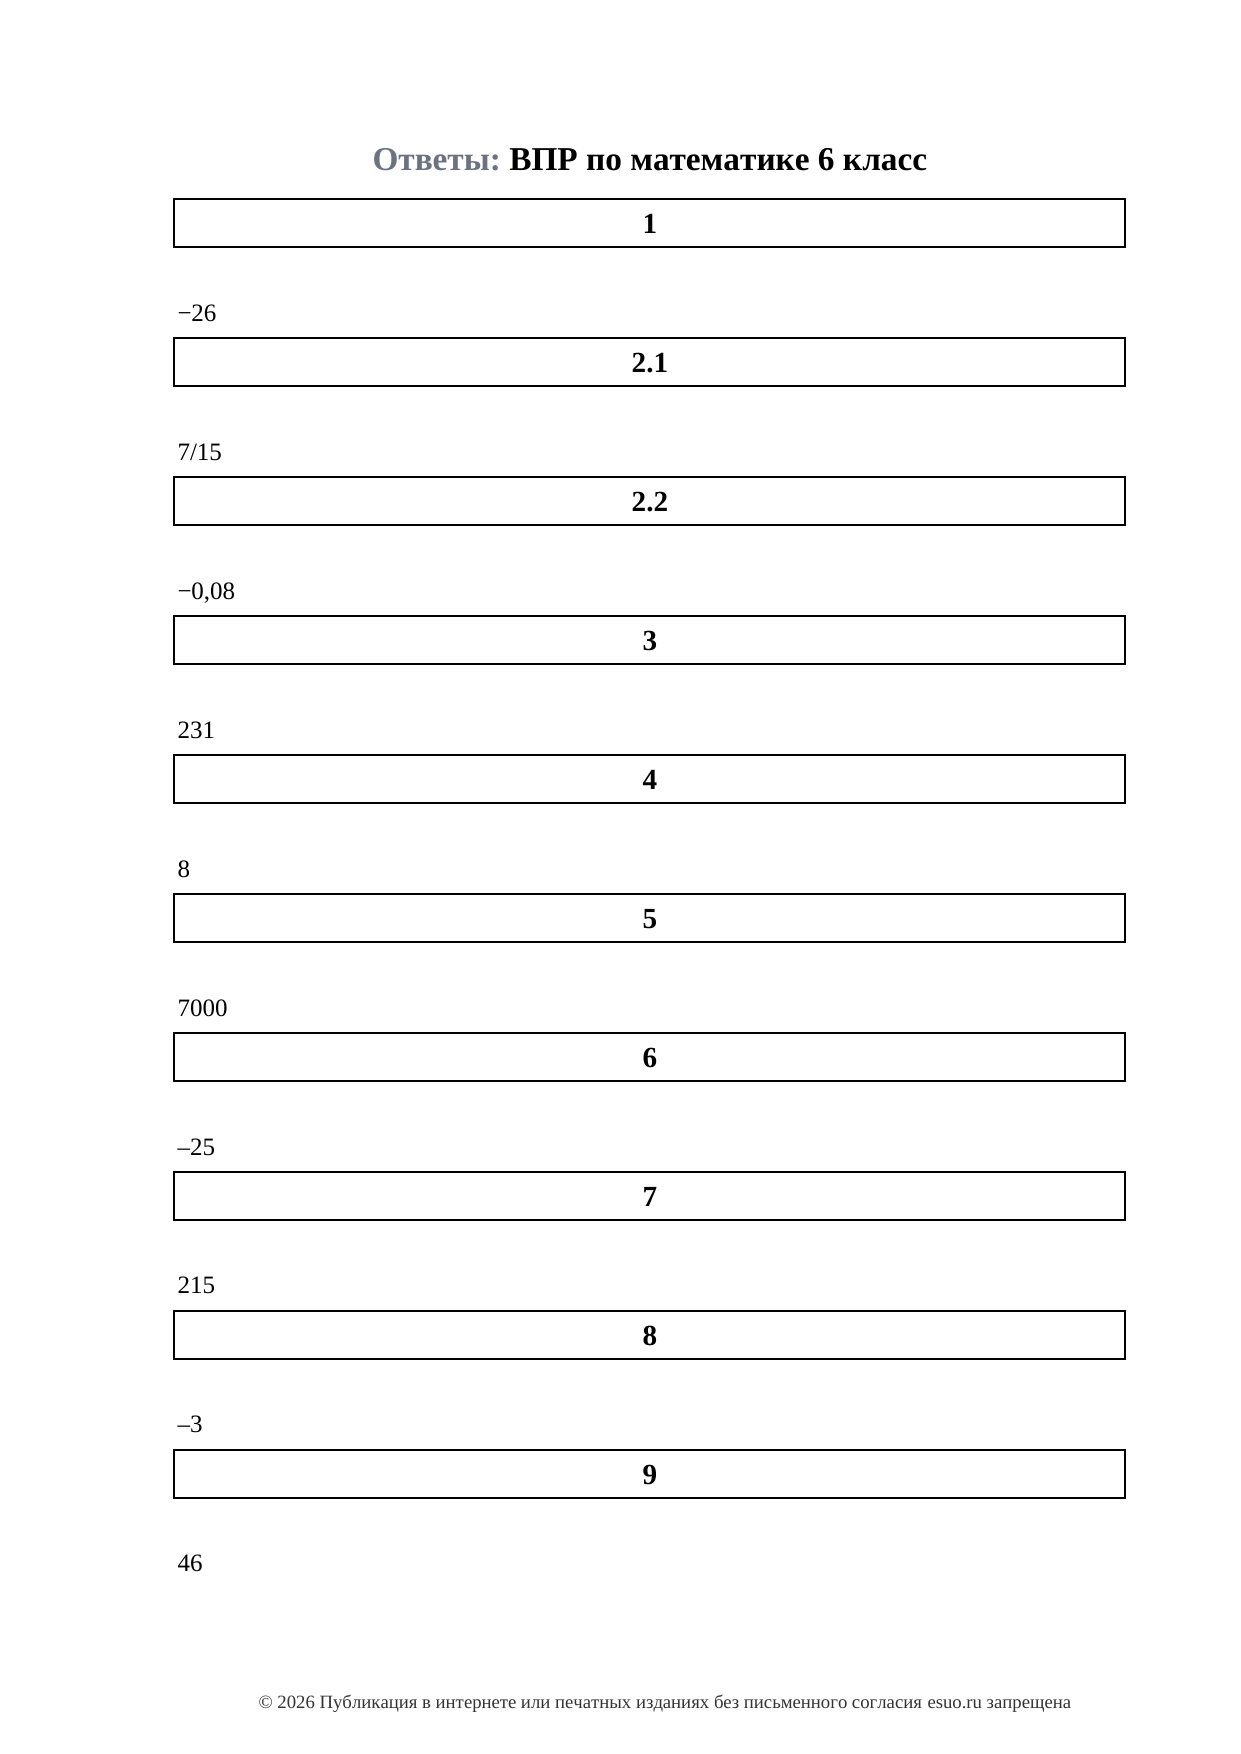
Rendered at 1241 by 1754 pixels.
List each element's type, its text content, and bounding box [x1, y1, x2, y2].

text –3 [177, 1409, 1122, 1438]
subtitle 3 [175, 617, 1124, 663]
subtitle 9 [175, 1451, 1124, 1497]
text 231 [177, 715, 1122, 743]
subtitle Ответы: ВПР по математике 6 класс [177, 139, 1122, 177]
subtitle 7 [175, 1173, 1124, 1219]
text 46 [177, 1548, 1122, 1577]
text 7/15 [177, 437, 1122, 466]
subtitle 8 [175, 1312, 1124, 1358]
text 8 [177, 854, 1122, 882]
text −26 [177, 298, 1122, 327]
subtitle 5 [175, 895, 1124, 941]
text 7000 [177, 993, 1122, 1021]
text −0,08 [177, 576, 1122, 604]
subtitle 4 [175, 756, 1124, 802]
subtitle 6 [175, 1034, 1124, 1080]
text –25 [177, 1132, 1122, 1160]
text 215 [177, 1271, 1122, 1299]
subtitle 2.1 [175, 339, 1124, 385]
subtitle 2.2 [175, 478, 1124, 524]
subtitle 1 [175, 200, 1124, 246]
